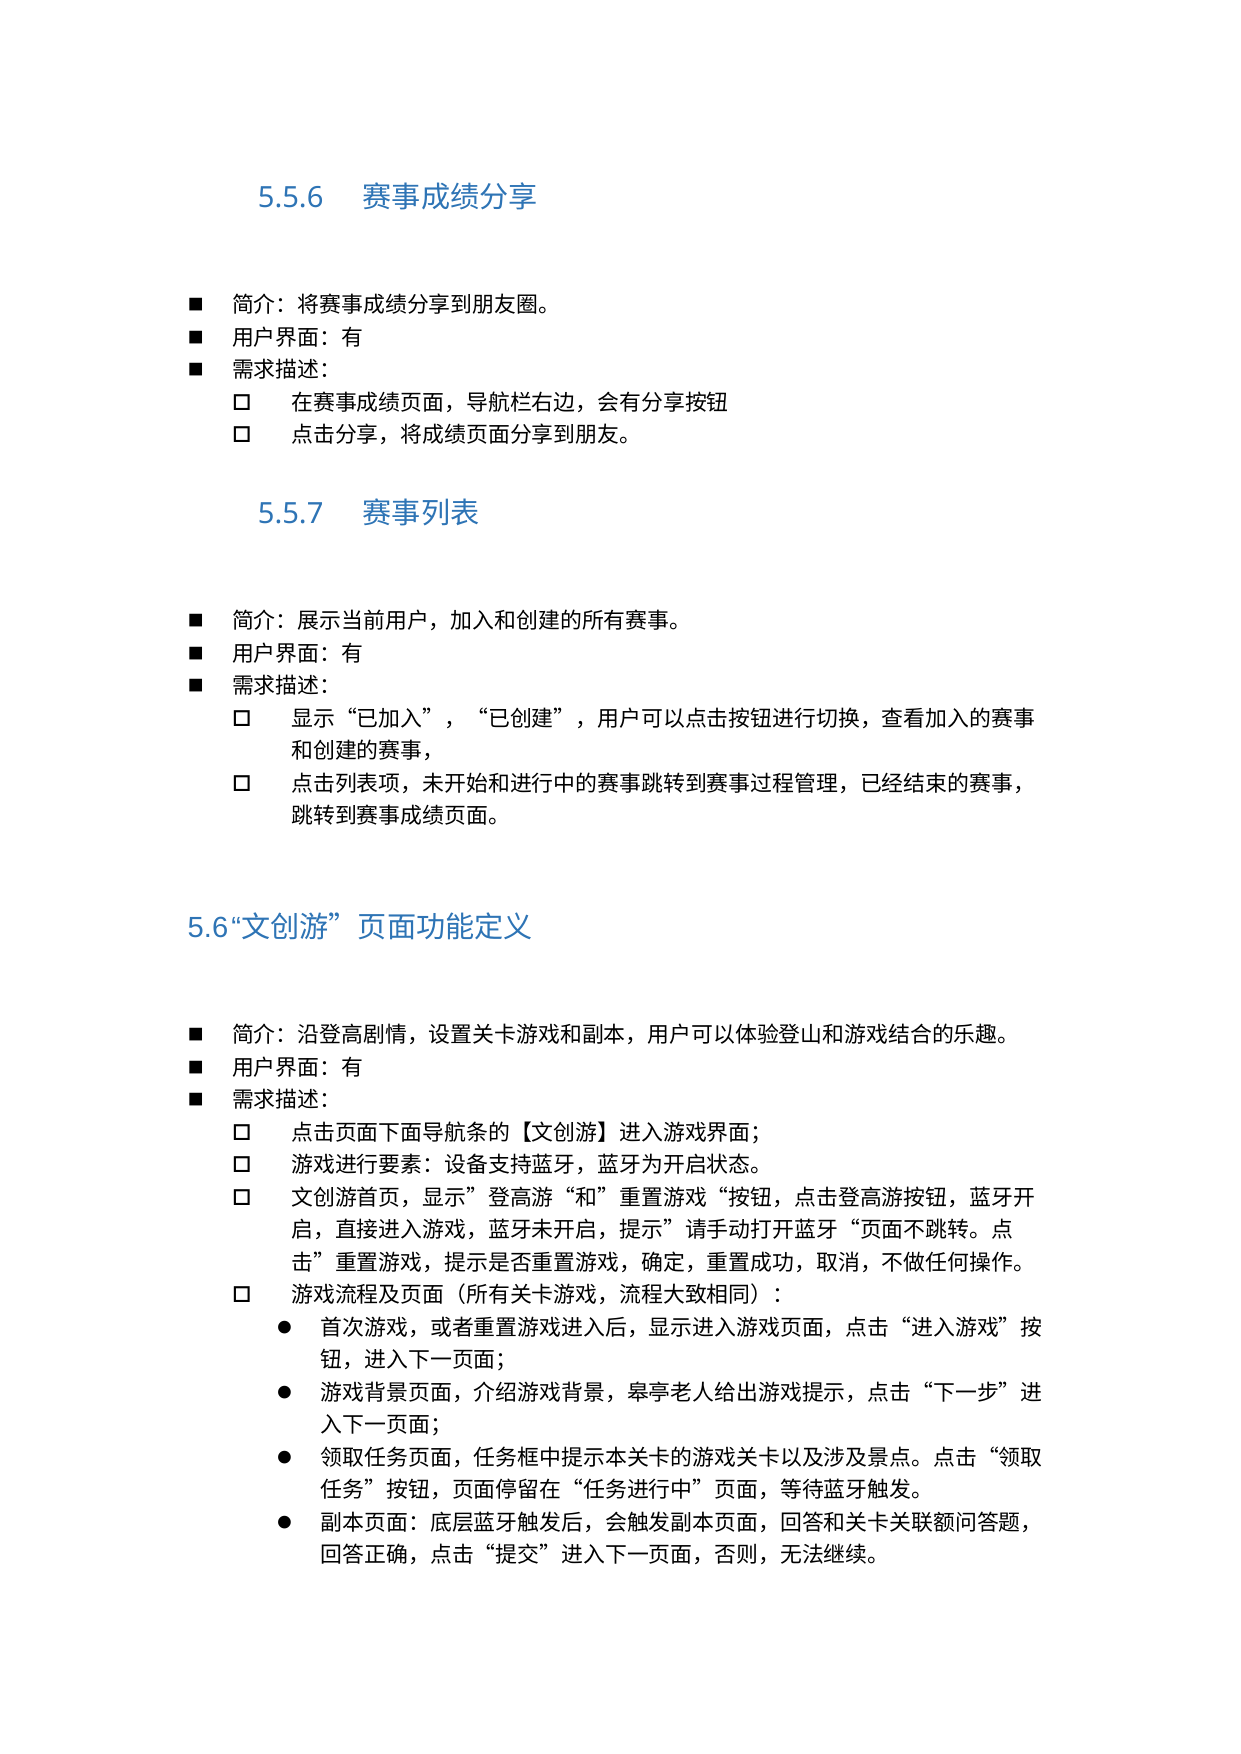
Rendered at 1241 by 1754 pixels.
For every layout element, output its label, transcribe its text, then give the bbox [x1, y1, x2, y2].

list 用户界面：有 [187, 319, 1053, 352]
list 简介：展示当前用户，加入和创建的所有赛事。 [187, 603, 1053, 636]
list 点击页面下面导航条的【文创游】进入游戏界面； [232, 1114, 1053, 1147]
list 在赛事成绩页面，导航栏右边，会有分享按钮 [232, 384, 1053, 417]
list 点击分享，将成绩页面分享到朋友。 [232, 417, 1053, 449]
list 领取任务页面，任务框中提示本关卡的游戏关卡以及涉及景点。点击“领取任务”按钮，页面停留在“任务进行中”页面，等待蓝牙触发。 [276, 1439, 1053, 1504]
list 用户界面：有 [187, 1049, 1053, 1082]
subtitle 赛事列表 [258, 478, 1053, 543]
list 游戏流程及页面（所有关卡游戏，流程大致相同）： [232, 1277, 1053, 1309]
list 游戏进行要素：设备支持蓝牙，蓝牙为开启状态。 [232, 1147, 1053, 1179]
list 需求描述： [187, 352, 1053, 384]
list 需求描述： [187, 1082, 1053, 1114]
list 游戏背景页面，介绍游戏背景，皋亭老人给出游戏提示，点击“下一步”进入下一页面； [276, 1374, 1053, 1439]
list 副本页面：底层蓝牙触发后，会触发副本页面，回答和关卡关联额问答题，回答正确，点击“提交”进入下一页面，否则，无法继续。 [276, 1504, 1053, 1569]
list 首次游戏，或者重置游戏进入后，显示进入游戏页面，点击“进入游戏”按钮，进入下一页面； [276, 1309, 1053, 1374]
list 显示“已加入”，“已创建”，用户可以点击按钮进行切换，查看加入的赛事和创建的赛事， [232, 701, 1053, 766]
list 简介：沿登高剧情，设置关卡游戏和副本，用户可以体验登山和游戏结合的乐趣。 [187, 1017, 1053, 1049]
list 点击列表项，未开始和进行中的赛事跳转到赛事过程管理，已经结束的赛事，跳转到赛事成绩页面。 [232, 766, 1053, 831]
subtitle “文创游”页面功能定义 [187, 892, 1053, 957]
list 文创游首页，显示”登高游“和”重置游戏“按钮，点击登高游按钮，蓝牙开启，直接进入游戏，蓝牙未开启，提示”请手动打开蓝牙“页面不跳转。点击”重置游戏，提示是否重置游戏，确定，重置成功，取消，不做任何操作。 [232, 1179, 1053, 1277]
list 需求描述： [187, 668, 1053, 701]
list 简介：将赛事成绩分享到朋友圈。 [187, 287, 1053, 319]
subtitle 赛事成绩分享 [258, 162, 1053, 227]
list 用户界面：有 [187, 636, 1053, 668]
